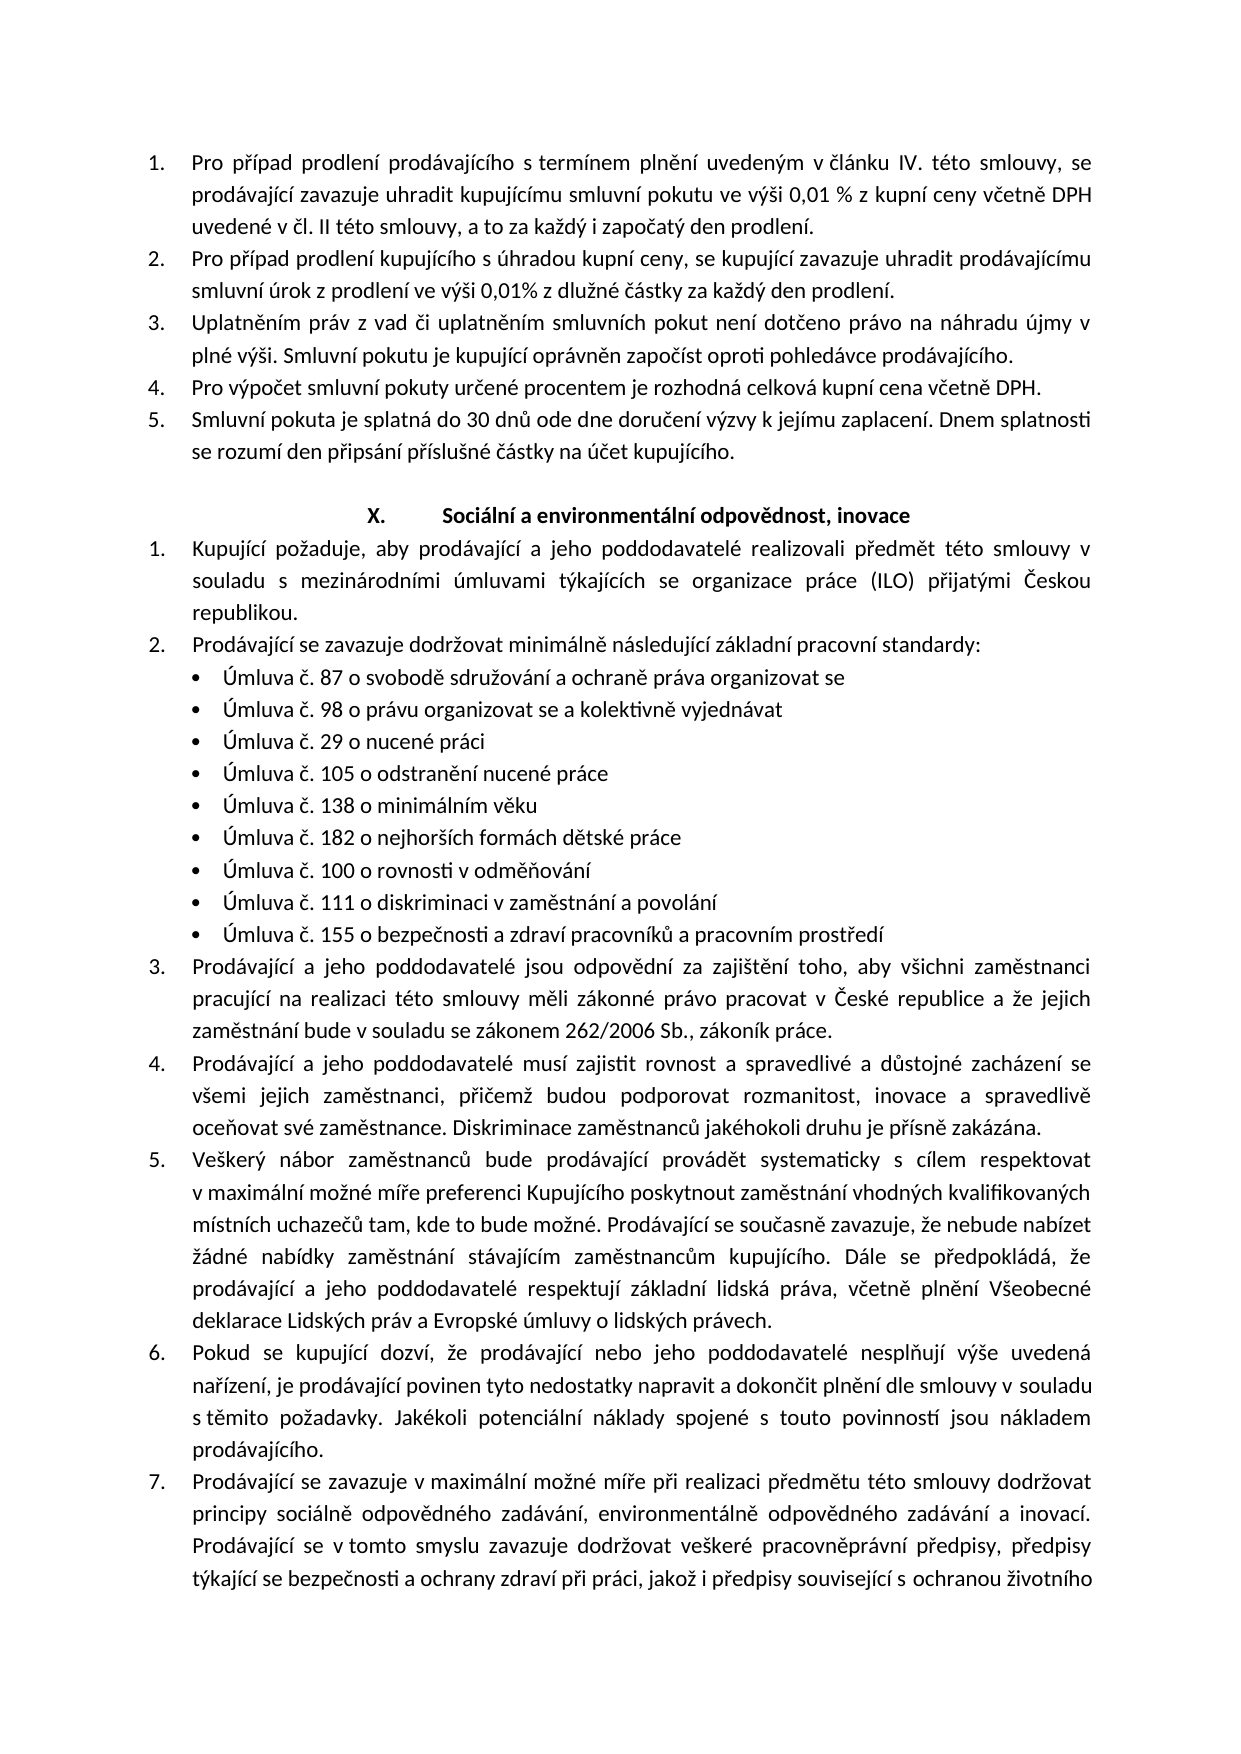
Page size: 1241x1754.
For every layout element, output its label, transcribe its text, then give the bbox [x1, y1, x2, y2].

list Úmluva č. 105 o odstranění nucené práce [192, 759, 1093, 787]
list Úmluva č. 100 o rovnosti v odměňování [192, 856, 1093, 884]
list Prodávající a jeho poddodavatelé musí zajistit rovnost a spravedlivé a důstojné zacházení se všemi jejich zaměstnanci, přičemž budou podporovat rozmanitost, inovace a spravedlivě oceňovat své zaměstnance. Diskriminace zaměstnanců jakéhokoli druhu je přísně zakázána. [148, 1049, 1093, 1141]
list Smluvní pokuta je splatná do 30 dnů ode dne doručení výzvy k jejímu zaplacení. Dnem splatnosti se rozumí den připsání příslušné částky na účet kupujícího. [148, 405, 1093, 465]
list Úmluva č. 29 o nucené práci [192, 727, 1093, 755]
list Sociální a environmentální odpovědnost, inovace [185, 502, 1093, 530]
list Pro výpočet smluvní pokuty určené procentem je rozhodná celková kupní cena včetně DPH. [148, 373, 1093, 401]
list Pokud se kupující dozví, že prodávající nebo jeho poddodavatelé nesplňují výše uvedená nařízení, je prodávající povinen tyto nedostatky napravit a dokončit plnění dle smlouvy v souladu s těmito požadavky. Jakékoli potenciální náklady spojené s touto povinností jsou nákladem prodávajícího. [148, 1338, 1093, 1463]
list Pro případ prodlení kupujícího s úhradou kupní ceny, se kupující zavazuje uhradit prodávajícímu smluvní úrok z prodlení ve výši 0,01% z dlužné částky za každý den prodlení. [148, 244, 1093, 304]
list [148, 1467, 1093, 1592]
list Úmluva č. 138 o minimálním věku [192, 791, 1093, 819]
list Úmluva č. 155 o bezpečnosti a zdraví pracovníků a pracovním prostředí [192, 920, 1093, 948]
list Prodávající a jeho poddodavatelé jsou odpovědní za zajištění toho, aby všichni zaměstnanci pracující na realizaci této smlouvy měli zákonné právo pracovat v České republice a že jejich zaměstnání bude v souladu se zákonem 262/2006 Sb., zákoník práce. [148, 952, 1093, 1045]
list Úmluva č. 182 o nejhorších formách dětské práce [192, 823, 1093, 852]
list Úmluva č. 98 o právu organizovat se a kolektivně vyjednávat [192, 695, 1093, 723]
list Veškerý nábor zaměstnanců bude prodávající provádět systematicky s cílem respektovat v maximální možné míře preferenci Kupujícího poskytnout zaměstnání vhodných kvalifikovaných místních uchazečů tam, kde to bude možné. Prodávající se současně zavazuje, že nebude nabízet žádné nabídky zaměstnání stávajícím zaměstnancům kupujícího. Dále se předpokládá, že prodávající a jeho poddodavatelé respektují základní lidská práva, včetně plnění Všeobecné deklarace Lidských práv a Evropské úmluvy o lidských právech. [148, 1145, 1093, 1334]
list Úmluva č. 111 o diskriminaci v zaměstnání a povolání [192, 888, 1093, 916]
list Prodávající se zavazuje dodržovat minimálně následující základní pracovní standardy: [148, 630, 1093, 658]
list Kupující požaduje, aby prodávající a jeho poddodavatelé realizovali předmět této smlouvy v souladu s mezinárodními úmluvami týkajících se organizace práce (ILO) přijatými Českou republikou. [148, 534, 1093, 626]
list Uplatněním práv z vad či uplatněním smluvních pokut není dotčeno právo na náhradu újmy v plné výši. Smluvní pokutu je kupující oprávněn započíst oproti pohledávce prodávajícího. [148, 308, 1093, 369]
list Úmluva č. 87 o svobodě sdružování a ochraně práva organizovat se [192, 663, 1093, 691]
list Pro případ prodlení prodávajícího s termínem plnění uvedeným v článku IV. této smlouvy, se prodávající zavazuje uhradit kupujícímu smluvní pokutu ve výši 0,01 % z kupní ceny včetně DPH uvedené v čl. II této smlouvy, a to za každý i započatý den prodlení. [148, 148, 1093, 240]
